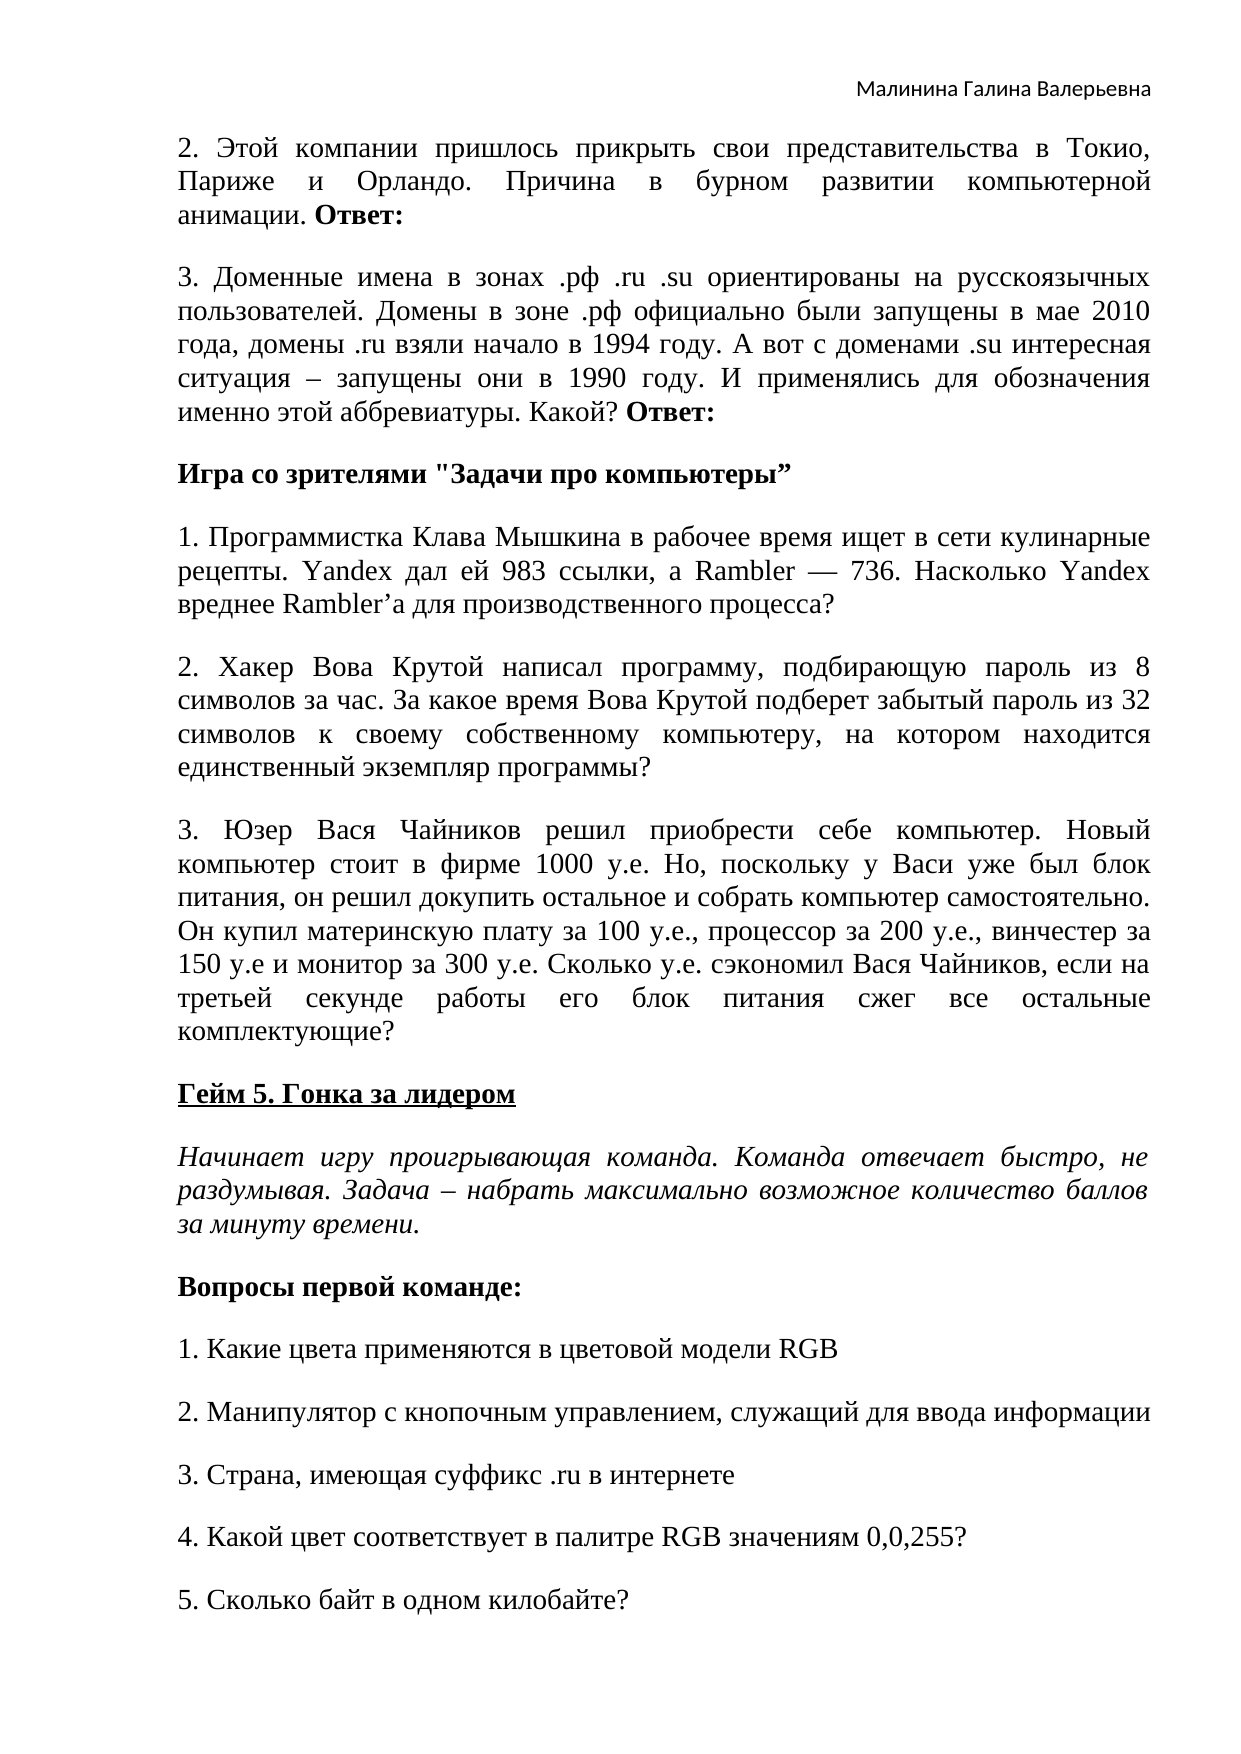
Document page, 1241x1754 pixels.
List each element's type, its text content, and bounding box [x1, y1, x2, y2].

text Игра со зрителями "Задачи про компьютеры” [177, 456, 1152, 490]
text Гейм 5. Гонка за лидером [177, 1076, 1152, 1110]
text 4. Какой цвет соответствует в палитре RGB значениям 0,0,255? [177, 1519, 1152, 1553]
text 3. Юзер Вася Чайников решил приобрести себе компьютер. Новый компьютер стоит в фирме 1000 у.е. Но, поскольку у Васи уже был блок питания, он решил докупить остальное и собрать компьютер самостоятельно. Он купил материнскую плату за 100 у.е., процессор за 200 у.е., винчестер за 150 у.е и монитор за 300 у.е. Сколько у.е. сэкономил Вася Чайников, если на третьей секунде работы его блок питания сжег все остальные комплектующие? [177, 812, 1152, 1047]
text 2. Манипулятор с кнопочным управлением, служащий для ввода информации [177, 1394, 1152, 1428]
text 5. Сколько байт в одном килобайте? [177, 1582, 1152, 1616]
text 2. Хакер Вова Крутой написал программу, подбирающую пароль из 8 символов за час. За какое время Вова Крутой подберет забытый пароль из 32 символов к своему собственному компьютеру, на котором находится единственный экземпляр программы? [177, 649, 1152, 783]
text 3. Страна, имеющая суффикс .ru в интернете [177, 1457, 1152, 1490]
text 2. Этой компании пришлось прикрыть свои представительства в Токио, Париже и Орландо. Причина в бурном развитии компьютерной анимации. Ответ: [177, 130, 1152, 230]
text 3. Доменные имена в зонах .рф .ru .su ориентированы на русскоязычных пользователей. Домены в зоне .рф официально были запущены в мае 2010 года, домены .ru взяли начало в 1994 году. А вот с доменами .su интересная ситуация – запущены они в 1990 году. И применялись для обозначения именно этой аббревиатуры. Какой? Ответ: [177, 259, 1152, 427]
text Начинает игру проигрывающая команда. Команда отвечает быстро, не раздумывая. Задача – набрать максимально возможное количество баллов за минуту времени. [177, 1139, 1152, 1239]
text Вопросы первой команде: [177, 1269, 1152, 1302]
text 1. Какие цвета применяются в цветовой модели RGB [177, 1331, 1152, 1365]
text 1. Программистка Клава Мышкина в рабочее время ищет в сети кулинарные рецепты. Yandex дал ей 983 ссылки, а Rambler — 736. Насколько Yandex вреднее Rambler’а для производственного процесса? [177, 519, 1152, 620]
